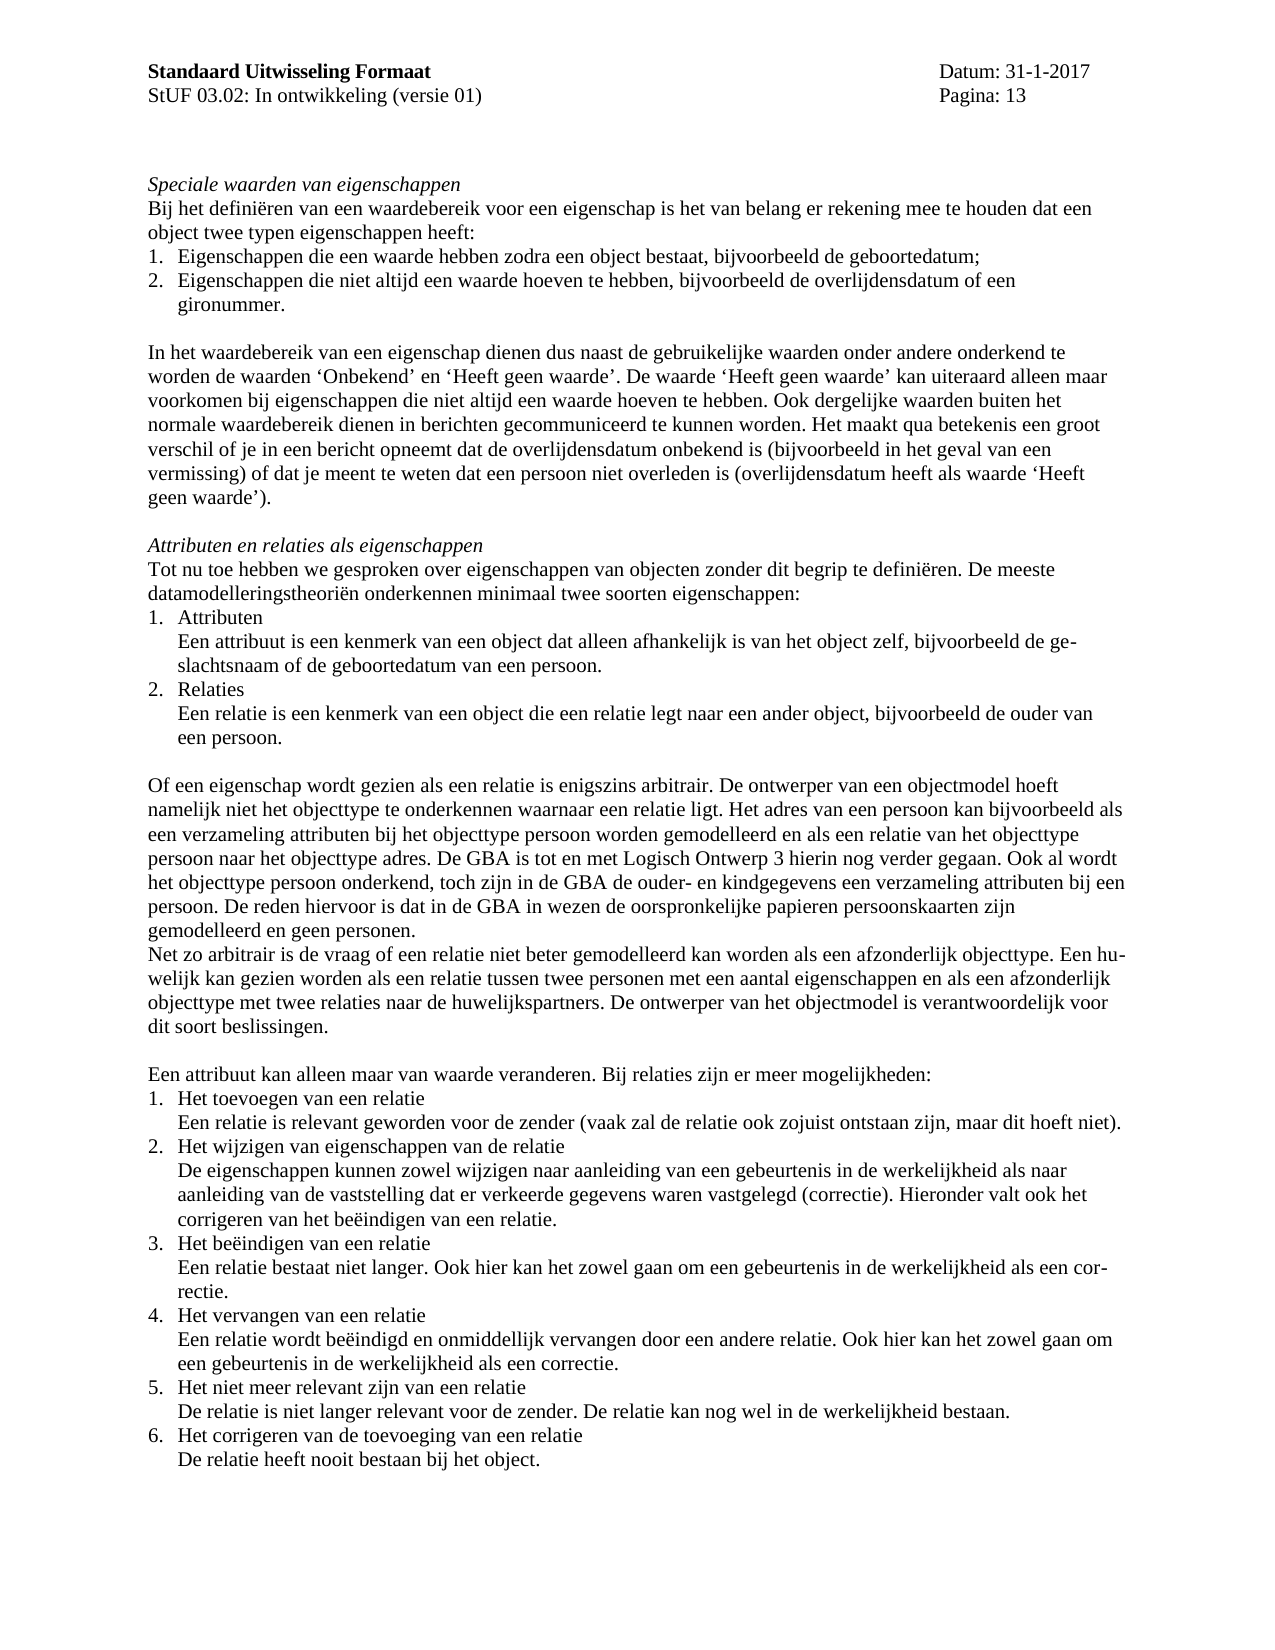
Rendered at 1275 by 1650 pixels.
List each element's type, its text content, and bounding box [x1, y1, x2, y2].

text Een relatie is relevant geworden voor de zender (vaak zal de relatie ook zojuist ontstaan zijn, maar dit hoeft niet). [177, 1110, 1127, 1134]
text In het waardebereik van een eigenschap dienen dus naast de gebruikelijke waarden onder andere onderkend te worden de waarden ‘Onbekend’ en ‘Heeft geen waarde’. De waarde ‘Heeft geen waarde’ kan uiteraard alleen maar voorkomen bij eigenschappen die niet altijd een waarde hoeven te hebben. Ook dergelijke waarden buiten het normale waardebereik dienen in berichten gecommuniceerd te kunnen worden. Het maakt qua betekenis een groot verschil of je in een bericht opneemt dat de overlijdensdatum onbekend is (bijvoorbeeld in het geval van een vermissing) of dat je meent te weten dat een persoon niet overleden is (overlijdensdatum heeft als waarde ‘Heeft geen waarde’). [148, 340, 1127, 509]
list Eigenschappen die een waarde hebben zodra een object bestaat, bijvoorbeeld de geboortedatum; [148, 244, 1127, 268]
text Attributen en relaties als eigenschappen [148, 533, 1127, 557]
list Het wijzigen van eigenschappen van de relatie De eigenschappen kunnen zowel wijzigen naar aanleiding van een gebeurtenis in de werkelijkheid als naar aanleiding van de vaststelling dat er verkeerde gegevens waren vastgelegd (correctie). Hieronder valt ook het corrigeren van het beëindigen van een relatie. [148, 1134, 1127, 1231]
text Een attribuut kan alleen maar van waarde veranderen. Bij relaties zijn er meer mogelijkheden: [148, 1062, 1127, 1086]
list Het vervangen van een relatie Een relatie wordt beëindigd en onmiddellijk vervangen door een andere relatie. Ook hier kan het zowel gaan om een gebeurtenis in de werkelijkheid als een correctie. [148, 1303, 1127, 1375]
text Speciale waarden van eigenschappen [148, 172, 1127, 196]
list Het toevoegen van een relatie [148, 1086, 1127, 1110]
list Het niet meer relevant zijn van een relatie De relatie is niet langer relevant voor de zender. De relatie kan nog wel in de werkelijkheid bestaan. [148, 1375, 1127, 1423]
text Of een eigenschap wordt gezien als een relatie is enigszins arbitrair. De ontwerper van een objectmodel hoeft namelijk niet het objecttype te onderkennen waarnaar een relatie ligt. Het adres van een persoon kan bijvoorbeeld als een verzameling attributen bij het objecttype persoon worden gemodelleerd en als een relatie van het objecttype persoon naar het objecttype adres. De GBA is tot en met Logisch Ontwerp 3 hierin nog verder gegaan. Ook al wordt het objecttype persoon onderkend, toch zijn in de GBA de ouder- en kindgegevens een verzameling attributen bij een persoon. De reden hiervoor is dat in de GBA in wezen de oorspronkelijke papieren persoonskaarten zijn gemodelleerd en geen personen. [148, 773, 1127, 942]
list Eigenschappen die niet altijd een waarde hoeven te hebben, bijvoorbeeld de overlijdensdatum of een gironummer. [148, 268, 1127, 316]
text Net zo arbitrair is de vraag of een relatie niet beter gemodelleerd kan worden als een afzonderlijk objecttype. Een huwelijk kan gezien worden als een relatie tussen twee personen met een aantal eigenschappen en als een afzonderlijk objecttype met twee relaties naar de huwelijkspartners. De ontwerper van het objectmodel is verantwoordelijk voor dit soort beslissingen. [148, 942, 1127, 1038]
list Het beëindigen van een relatie Een relatie bestaat niet langer. Ook hier kan het zowel gaan om een gebeurtenis in de werkelijkheid als een correctie. [148, 1231, 1127, 1303]
text Bij het definiëren van een waardebereik voor een eigenschap is het van belang er rekening mee te houden dat een object twee typen eigenschappen heeft: [148, 196, 1127, 244]
list Attributen Een attribuut is een kenmerk van een object dat alleen afhankelijk is van het object zelf, bijvoorbeeld de geslachtsnaam of de geboortedatum van een persoon. [148, 605, 1127, 677]
text Tot nu toe hebben we gesproken over eigenschappen van objecten zonder dit begrip te definiëren. De meeste datamodelleringstheoriën onderkennen minimaal twee soorten eigenschappen: [148, 557, 1127, 605]
list Het corrigeren van de toevoeging van een relatie De relatie heeft nooit bestaan bij het object. [148, 1423, 1127, 1471]
list Relaties Een relatie is een kenmerk van een object die een relatie legt naar een ander object, bijvoorbeeld de ouder van een persoon. [148, 677, 1127, 749]
